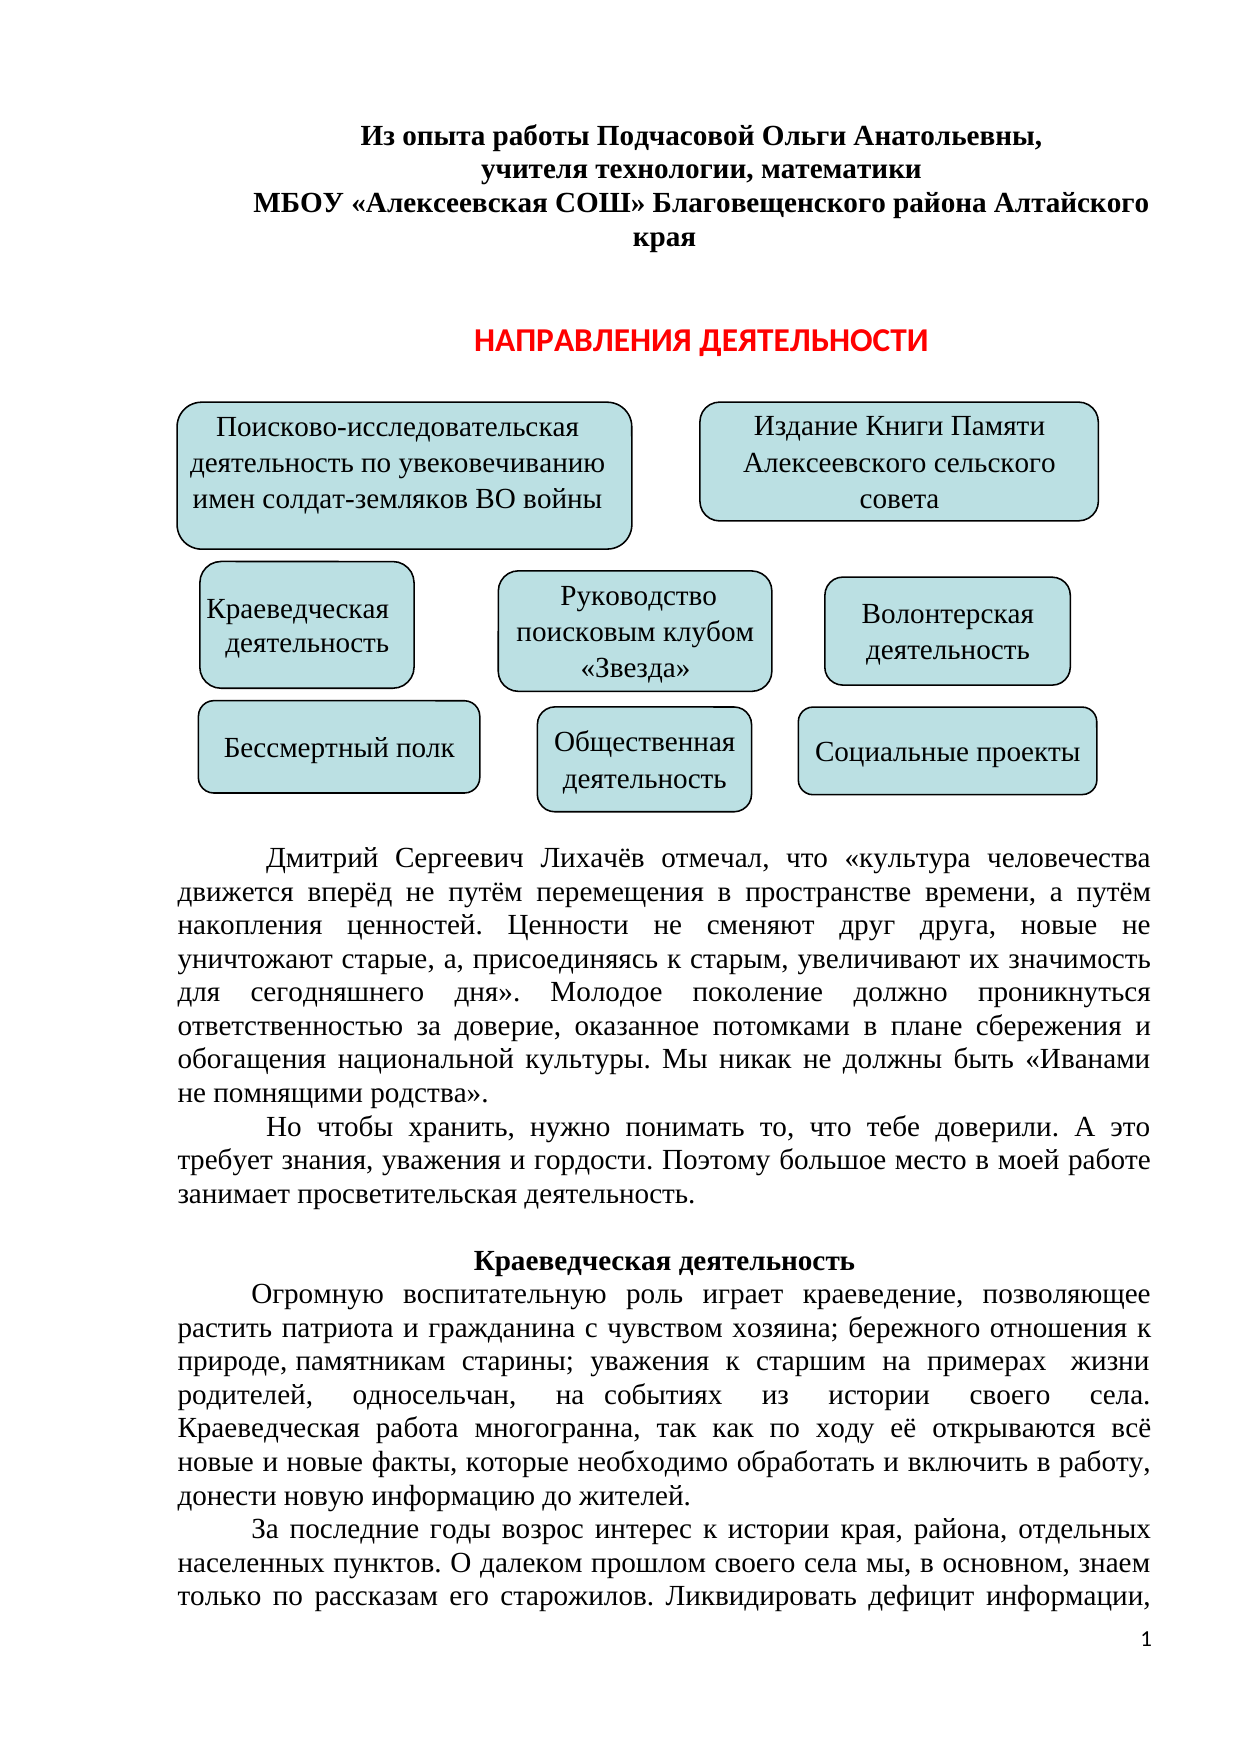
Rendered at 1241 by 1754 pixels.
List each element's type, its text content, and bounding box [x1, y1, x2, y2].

text Из опыта работы Подчасовой Ольги Анатольевны, [177, 118, 1152, 152]
text Но чтобы хранить, нужно понимать то, что тебе доверили. А это требует знания, уважения и гордости. Поэтому большое место в моей работе занимает просветительская деятельность. [177, 1109, 1152, 1209]
text Огромную воспитательную роль играет краеведение, позволяющее растить патриота и гражданина с чувством хозяина; бережного отношения к природе, памятникам старины; уважения к старшим на примерах жизни родителей, односельчан, на событиях из истории своего села. Краеведческая работа многогранна, так как по ходу её открываются всё новые и новые факты, которые необходимо обработать и включить в работу, донести новую информацию до жителей. [177, 1276, 1152, 1511]
text учителя технологии, математики [177, 152, 1152, 185]
text Краеведческая деятельность [177, 1243, 1152, 1276]
text НАПРАВЛЕНИЯ ДЕЯТЕЛЬНОСТИ [177, 319, 1152, 360]
text Дмитрий Сергеевич Лихачёв отмечал, что «культура человечества движется вперёд не путём перемещения в пространстве времени, а путём накопления ценностей. Ценности не сменяют друг друга, новые не уничтожают старые, а, присоединяясь к старым, увеличивают их значимость для сегодняшнего дня». Молодое поколение должно проникнуться ответственностью за доверие, оказанное потомками в плане сбережения и обогащения национальной культуры. Мы никак не должны быть «Иванами не помнящими родства». [177, 840, 1152, 1109]
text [177, 1511, 1152, 1612]
text МБОУ «Алексеевская СОШ» Благовещенского района Алтайского края [177, 185, 1152, 252]
